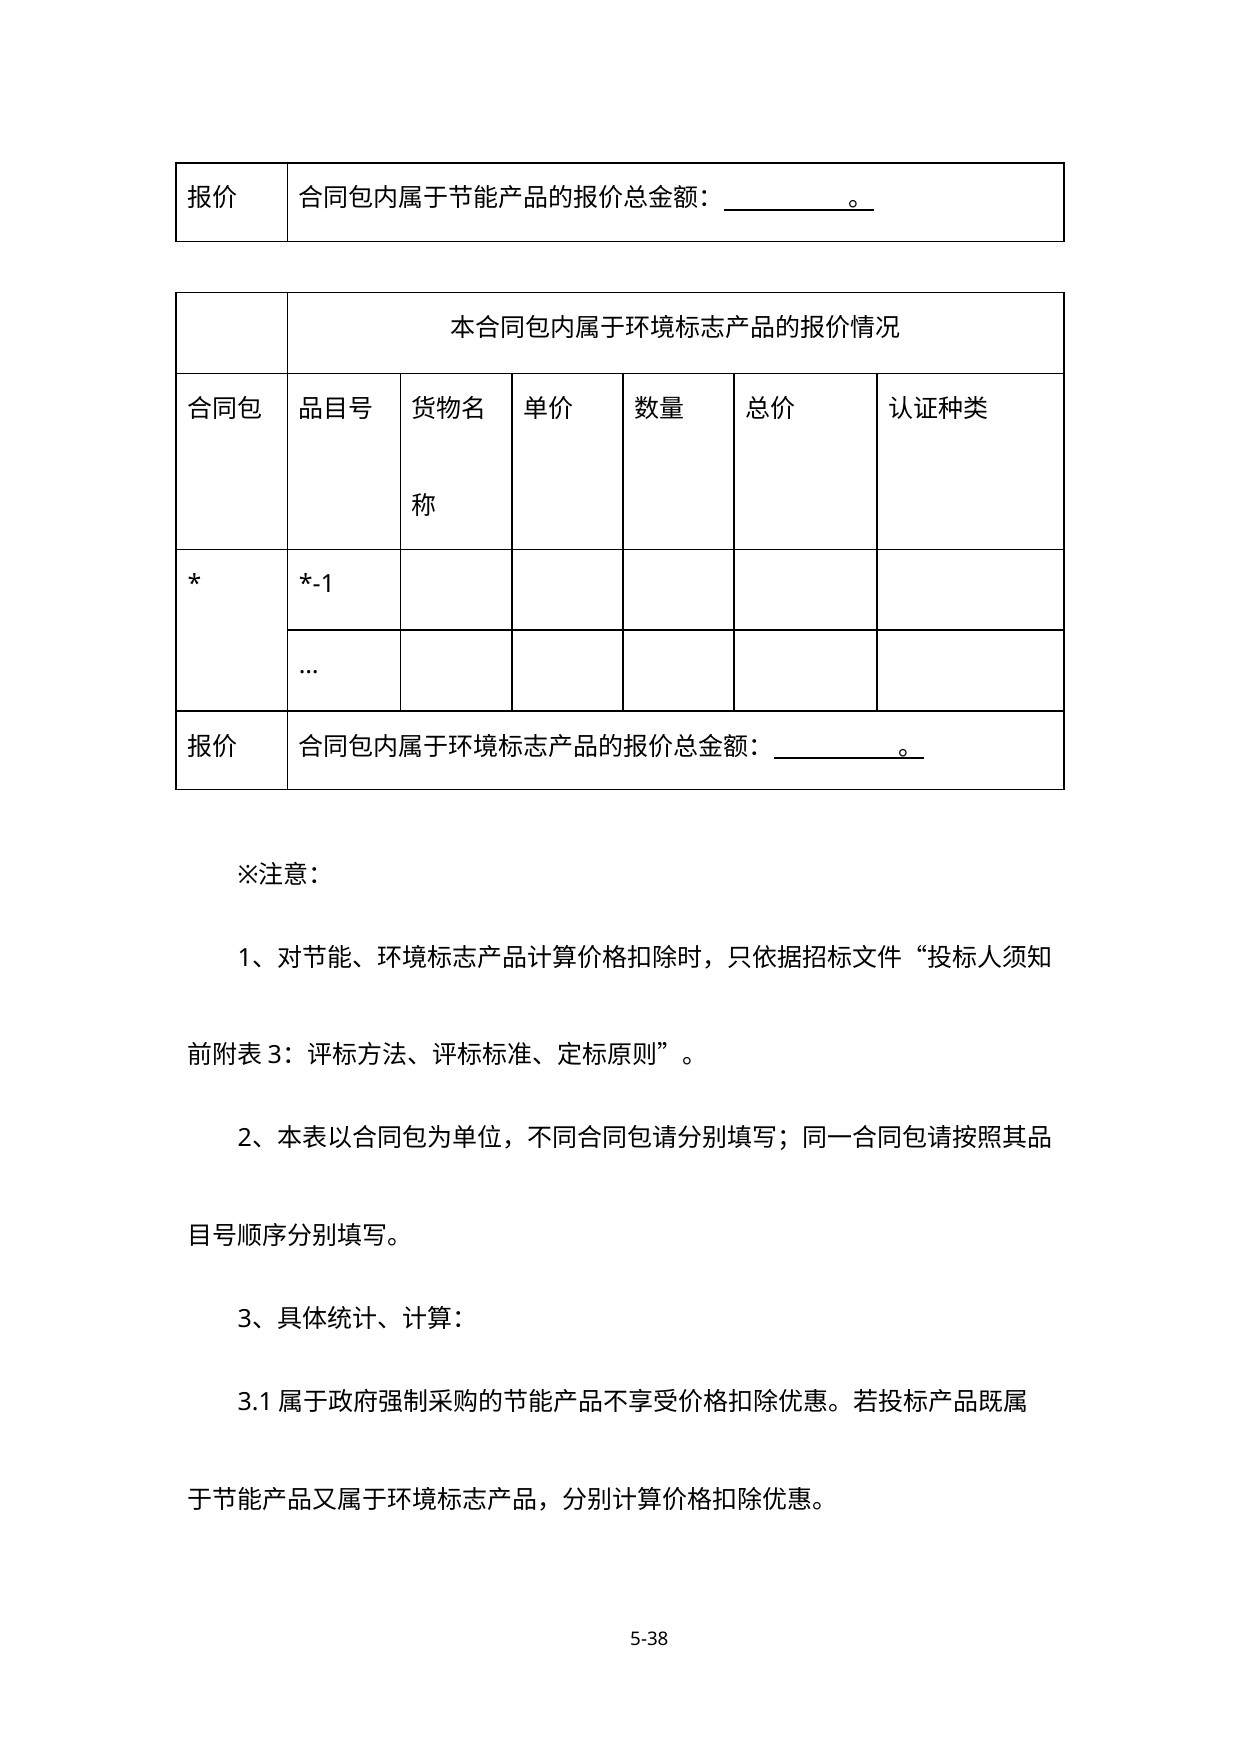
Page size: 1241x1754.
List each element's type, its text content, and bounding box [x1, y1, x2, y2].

table_cell [513, 631, 622, 710]
table_cell [735, 550, 876, 629]
table_cell 品目号 [288, 374, 400, 548]
text ※注意： [187, 840, 1053, 905]
table_cell 报价 [177, 712, 287, 789]
table_cell 报价 [177, 164, 287, 241]
table_cell 单价 [513, 374, 622, 548]
table_cell [878, 631, 1063, 710]
table_cell 总价 [735, 374, 876, 548]
table_cell [624, 550, 733, 629]
table_cell 合同包内属于节能产品的报价总金额： 。 [288, 164, 1063, 241]
table_cell 认证种类 [878, 374, 1063, 548]
text 1、对节能、环境标志产品计算价格扣除时，只依据招标文件“投标人须知前附表3：评标方法、评标标准、定标原则”。 [187, 923, 1053, 1085]
table_cell [401, 550, 511, 629]
table_cell [624, 631, 733, 710]
table_cell *-1 [288, 550, 400, 629]
table_cell [735, 631, 876, 710]
table_cell 合同包 [177, 374, 287, 548]
text 3、具体统计、计算： [187, 1284, 1053, 1349]
table_header 本合同包内属于环境标志产品的报价情况 [288, 293, 1063, 372]
table_cell * [177, 550, 287, 710]
table_cell 数量 [624, 374, 733, 548]
text 3.1属于政府强制采购的节能产品不享受价格扣除优惠。若投标产品既属于节能产品又属于环境标志产品，分别计算价格扣除优惠。 [187, 1367, 1053, 1530]
table_header [177, 293, 287, 372]
table_cell [513, 550, 622, 629]
table_cell [878, 550, 1063, 629]
table_cell 合同包内属于环境标志产品的报价总金额： 。 [288, 712, 1063, 789]
table_cell 货物名称 [401, 374, 511, 548]
text 2、本表以合同包为单位，不同合同包请分别填写；同一合同包请按照其品目号顺序分别填写。 [187, 1103, 1053, 1266]
table_cell … [288, 631, 400, 710]
table_cell [401, 631, 511, 710]
